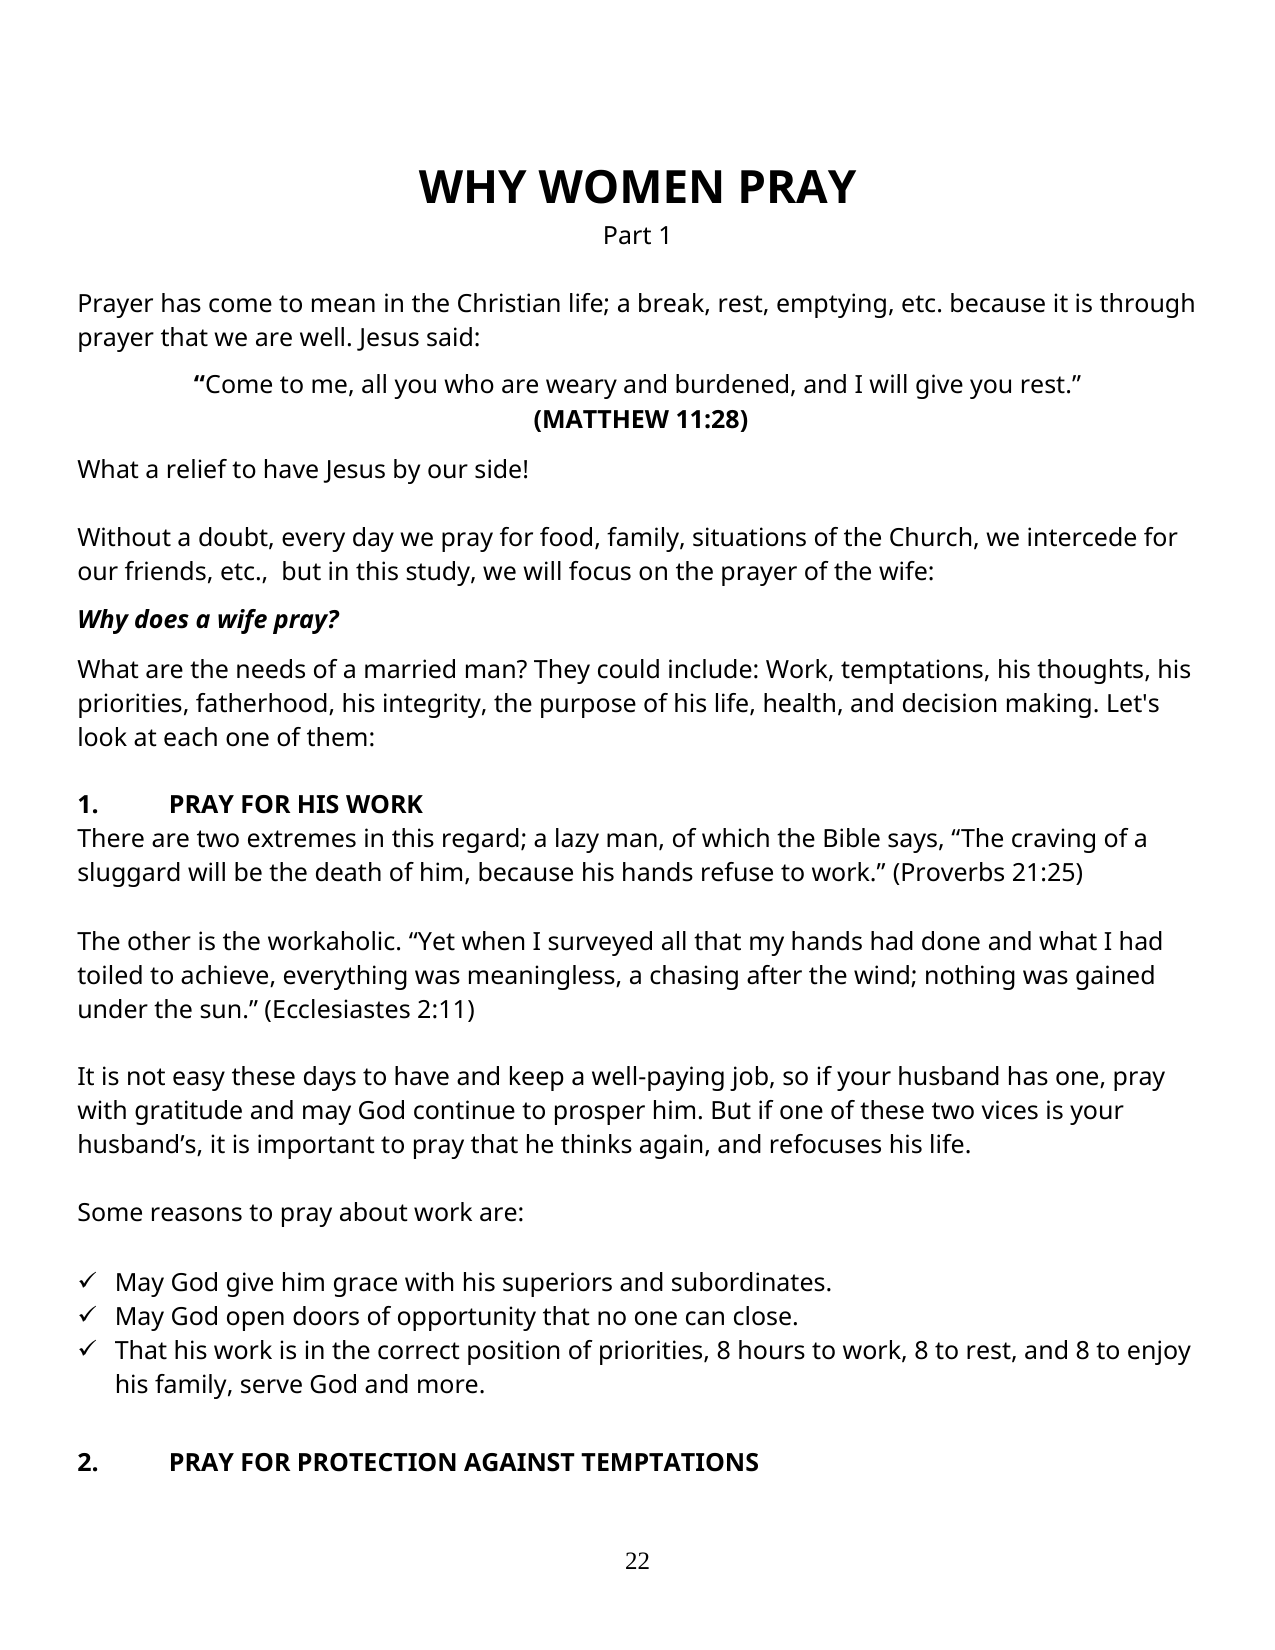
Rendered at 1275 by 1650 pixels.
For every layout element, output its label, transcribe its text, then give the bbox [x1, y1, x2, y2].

text 1. PRAY FOR HIS WORK [77, 787, 1198, 821]
text (MATTHEW 11:28) [77, 401, 1198, 435]
text The other is the workaholic. “Yet when I surveyed all that my hands had done and what I had toiled to achieve, everything was meaningless, a chasing after the wind; nothing was gained under the sun.” (Ecclesiastes 2:11) [77, 923, 1198, 1025]
list That his work is in the correct position of priorities, 8 hours to work, 8 to rest, and 8 to enjoy his family, serve God and more. [77, 1332, 1198, 1400]
text Part 1 [77, 217, 1198, 251]
text 2. PRAY FOR PROTECTION AGAINST TEMPTATIONS [77, 1445, 1198, 1479]
text Prayer has come to mean in the Christian life; a break, rest, emptying, etc. because it is through prayer that we are well. Jesus said: [77, 286, 1198, 354]
text What are the needs of a married man? They could include: Work, temptations, his thoughts, his priorities, fatherhood, his integrity, the purpose of his life, health, and decision making. Let's look at each one of them: [77, 652, 1198, 754]
text It is not easy these days to have and keep a well-paying job, so if your husband has one, pray with gratitude and may God continue to prosper him. But if one of these two vices is your husband’s, it is important to pray that he thinks again, and refocuses his life. Some reasons to pray about work are: [77, 1058, 1198, 1229]
text What a relief to have Jesus by our side! Without a doubt, every day we pray for food, family, situations of the Church, we intercede for our friends, etc., but in this study, we will focus on the prayer of the wife: [77, 452, 1198, 588]
text There are two extremes in this regard; a lazy man, of which the Bible says, “The craving of a sluggard will be the death of him, because his hands refuse to work.” (Proverbs 21:25) [77, 821, 1198, 889]
list May God open doors of opportunity that no one can close. [77, 1298, 1198, 1332]
text “Come to me, all you who are weary and burdened, and I will give you rest.” [77, 367, 1198, 401]
text WHY WOMEN PRAY [77, 155, 1198, 217]
list May God give him grace with his superiors and subordinates. [77, 1264, 1198, 1298]
text Why does a wife pray? [77, 601, 1198, 635]
